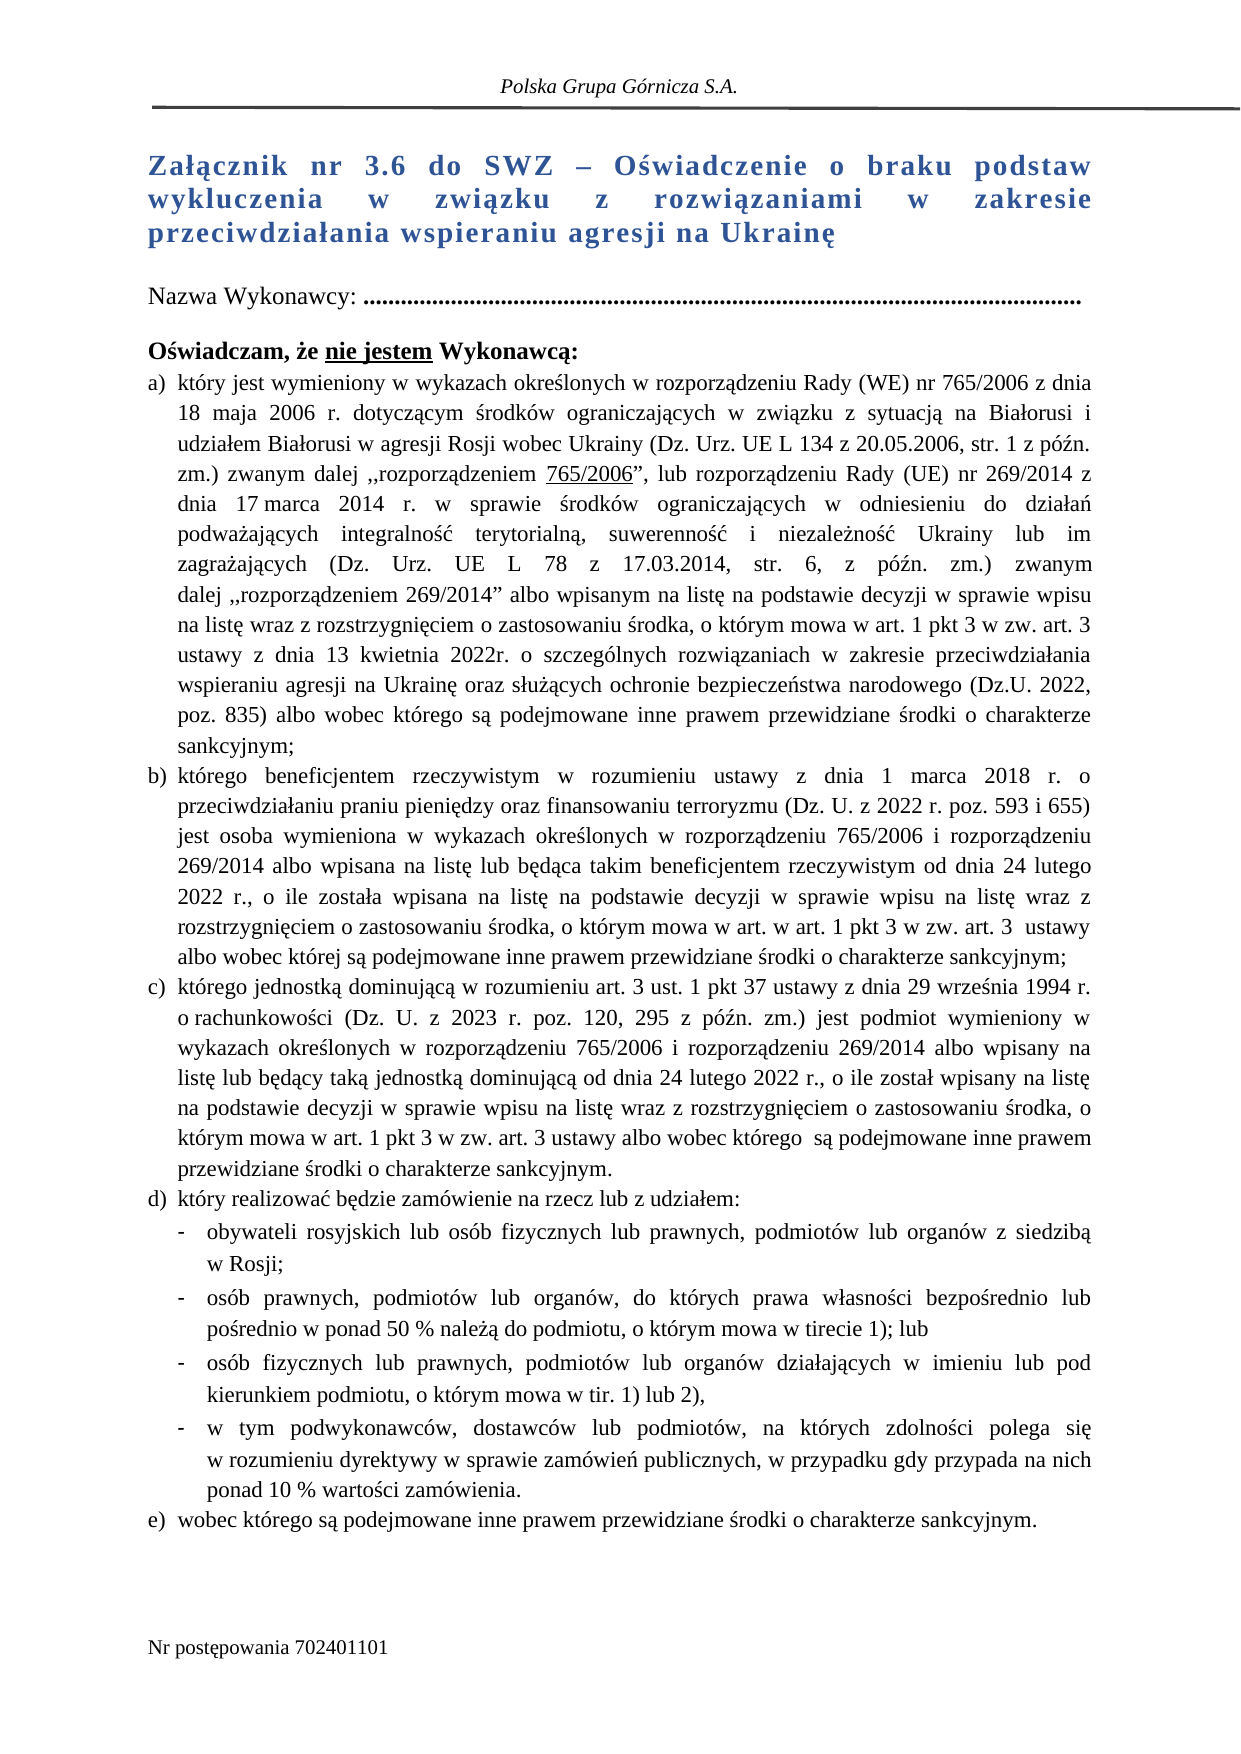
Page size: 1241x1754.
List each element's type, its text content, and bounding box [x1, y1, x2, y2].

list który realizować będzie zamówienie na rzecz lub z udziałem: [148, 1185, 1093, 1211]
list którego beneficjentem rzeczywistym w rozumieniu ustawy z dnia 1 marca 2018 r. o przeciwdziałaniu praniu pieniędzy oraz finansowaniu terroryzmu (Dz. U. z 2022 r. poz. 593 i 655) jest osoba wymieniona w wykazach określonych w rozporządzeniu 765/2006 i rozporządzeniu 269/2014 albo wpisana na listę lub będąca takim beneficjentem rzeczywistym od dnia 24 lutego 2022 r., o ile została wpisana na listę na podstawie decyzji w sprawie wpisu na listę wraz z rozstrzygnięciem o zastosowaniu środka, o którym mowa w art. w art. 1 pkt 3 w zw. art. 3 ustawy albo wobec której są podejmowane inne prawem przewidziane środki o charakterze sankcyjnym; [148, 762, 1093, 969]
text Załącznik nr 3.6 do SWZ – Oświadczenie o braku podstaw wykluczenia w związku z rozwiązaniami w zakresie przeciwdziałania wspieraniu agresji na Ukrainę [148, 148, 1093, 248]
list którego jednostką dominującą w rozumieniu art. 3 ust. 1 pkt 37 ustawy z dnia 29 września 1994 r. o rachunkowości (Dz. U. z 2023 r. poz. 120, 295 z późn. zm.) jest podmiot wymieniony w wykazach określonych w rozporządzeniu 765/2006 i rozporządzeniu 269/2014 albo wpisany na listę lub będący taką jednostką dominującą od dnia 24 lutego 2022 r., o ile został wpisany na listę na podstawie decyzji w sprawie wpisu na listę wraz z rozstrzygnięciem o zastosowaniu środka, o którym mowa w art. 1 pkt 3 w zw. art. 3 ustawy albo wobec którego są podejmowane inne prawem przewidziane środki o charakterze sankcyjnym. [148, 973, 1093, 1181]
list wobec którego są podejmowane inne prawem przewidziane środki o charakterze sankcyjnym. [148, 1507, 1093, 1533]
text Nazwa Wykonawcy: ................................................................................................................... [148, 281, 1093, 310]
list osób prawnych, podmiotów lub organów, do których prawa własności bezpośrednio lub pośrednio w ponad 50 % należą do podmiotu, o którym mowa w tirecie 1); lub [177, 1280, 1093, 1342]
list obywateli rosyjskich lub osób fizycznych lub prawnych, podmiotów lub organów z siedzibą w Rosji; [177, 1215, 1093, 1277]
list który jest wymieniony w wykazach określonych w rozporządzeniu Rady (WE) nr 765/2006 z dnia 18 maja 2006 r. dotyczącym środków ograniczających w związku z sytuacją na Białorusi i udziałem Białorusi w agresji Rosji wobec Ukrainy (Dz. Urz. UE L 134 z 20.05.2006, str. 1 z późn. zm.) zwanym dalej ,,rozporządzeniem 765/2006”, lub rozporządzeniu Rady (UE) nr 269/2014 z dnia 17 marca 2014 r. w sprawie środków ograniczających w odniesieniu do działań podważających integralność terytorialną, suwerenność i niezależność Ukrainy lub im zagrażających (Dz. Urz. UE L 78 z 17.03.2014, str. 6, z późn. zm.) zwanym dalej ,,rozporządzeniem 269/2014” albo wpisanym na listę na podstawie decyzji w sprawie wpisu na listę wraz z rozstrzygnięciem o zastosowaniu środka, o którym mowa w art. 1 pkt 3 w zw. art. 3 ustawy z dnia 13 kwietnia 2022r. o szczególnych rozwiązaniach w zakresie przeciwdziałania wspieraniu agresji na Ukrainę oraz służących ochronie bezpieczeństwa narodowego (Dz.U. 2022, poz. 835) albo wobec którego są podejmowane inne prawem przewidziane środki o charakterze sankcyjnym; [148, 369, 1093, 758]
list w tym podwykonawców, dostawców lub podmiotów, na których zdolności polega się w rozumieniu dyrektywy w sprawie zamówień publicznych, w przypadku gdy przypada na nich ponad 10 % wartości zamówienia. [177, 1411, 1093, 1503]
list osób fizycznych lub prawnych, podmiotów lub organów działających w imieniu lub pod kierunkiem podmiotu, o którym mowa w tir. 1) lub 2), [177, 1346, 1093, 1407]
text Oświadczam, że nie jestem Wykonawcą: [148, 336, 1093, 365]
